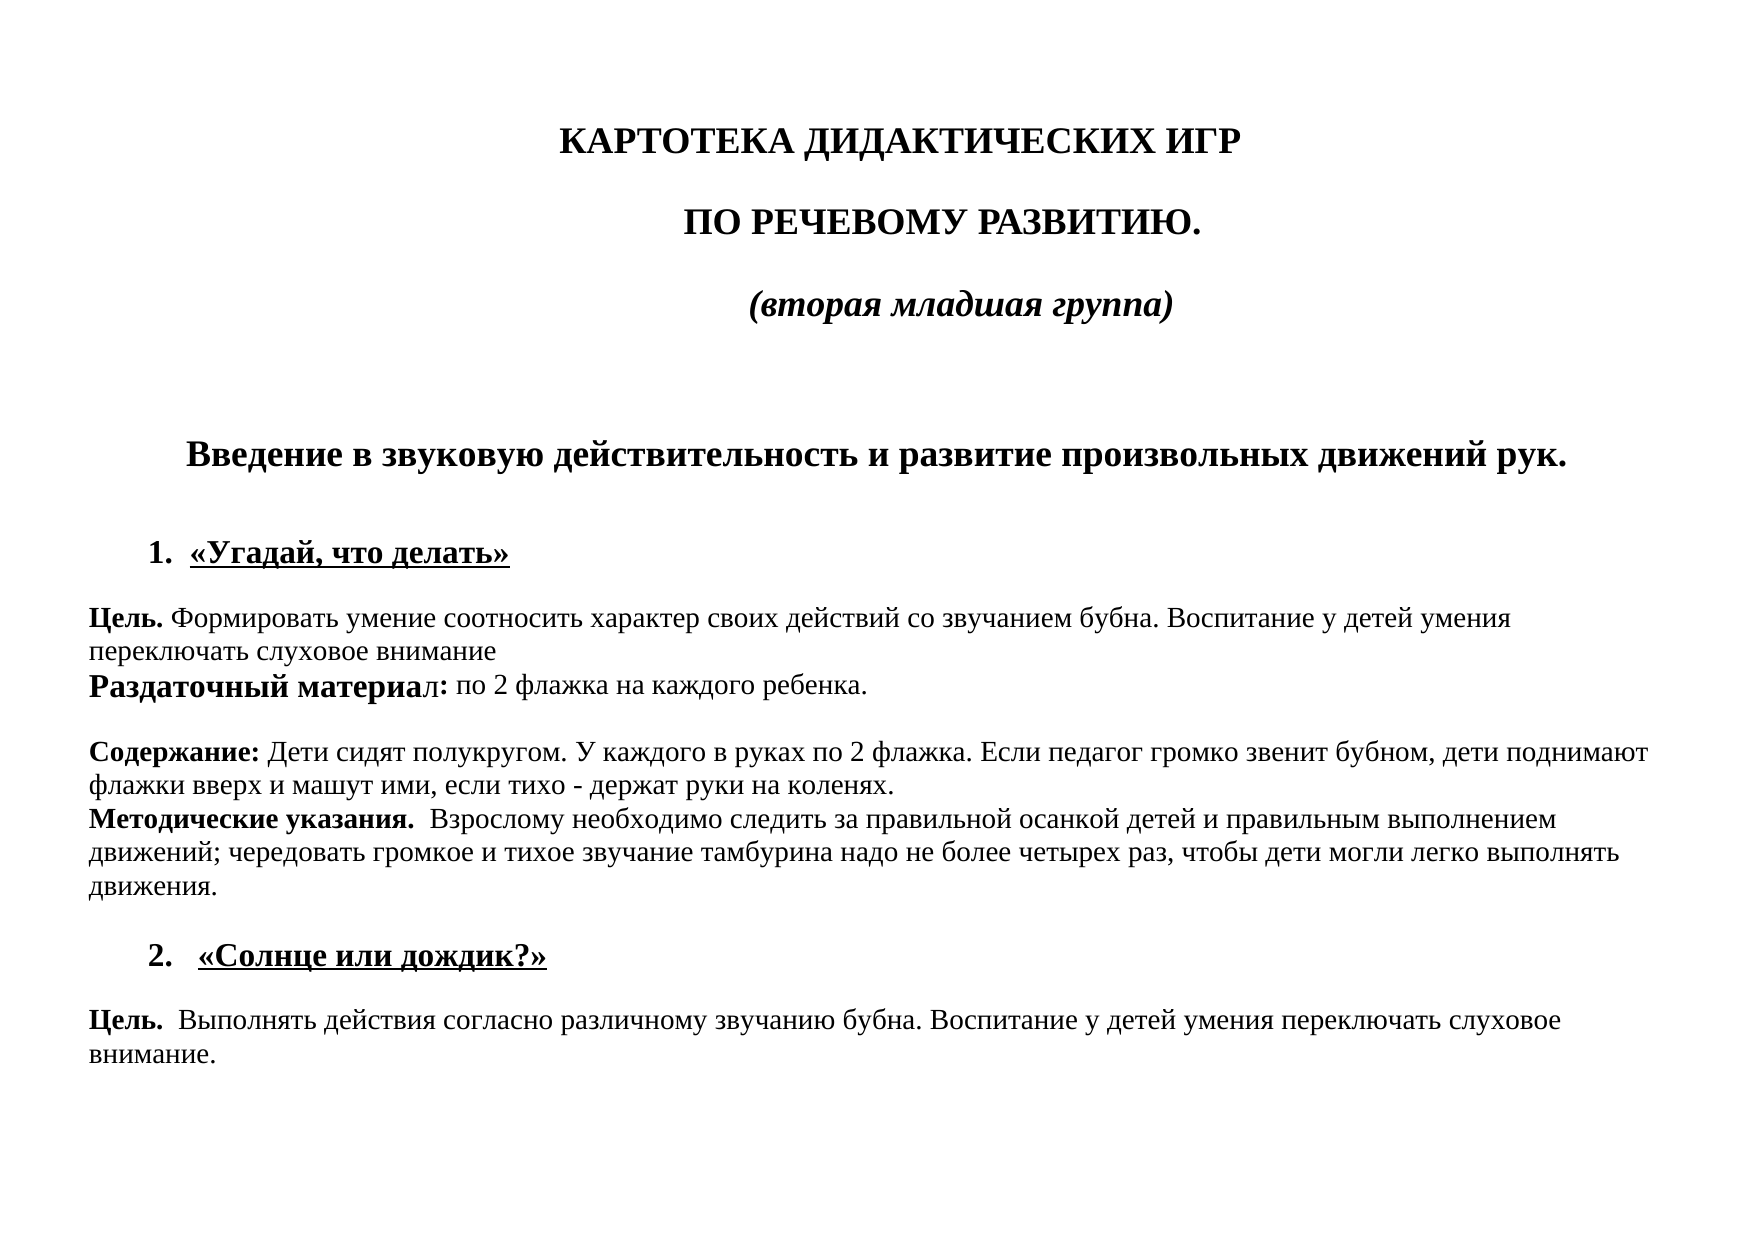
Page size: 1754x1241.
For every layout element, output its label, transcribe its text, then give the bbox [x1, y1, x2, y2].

text Содержание: Дети сидят полукругом. У каждого в руках по 2 флажка. Если педагог громко звенит бубном, дети поднимают флажки вверх и машут ими, если тихо - держат руки на коленях. Методические указания. Взрослому необходимо следить за правильной осанкой детей и правильным выполнением движений; чередовать громкое и тихое звучание тамбурина надо не более четырех раз, чтобы дети могли легко выполнять движения. [89, 734, 1665, 902]
text 1. «Угадай, что делать» [89, 533, 1665, 600]
text 2. «Солнце или дождик?» [89, 935, 1665, 1002]
text по речевому развитию. [89, 199, 1665, 243]
text Цель. Формировать умение соотносить характер своих действий со звучанием бубна. Воспитание у детей умения переключать слуховое внимание [89, 600, 1665, 667]
text КАРТОТЕКА ДИДАКТИЧЕСКИХ ИГР [89, 118, 1665, 161]
text (вторая младшая группа) [89, 281, 1665, 325]
text Введение в звуковую действительность и развитие произвольных движений рук. [89, 431, 1665, 474]
text Раздаточный материал: по 2 флажка на каждого ребенка. [89, 667, 1665, 734]
text Цель. Выполнять действия согласно различному звучанию бубна. Воспитание у детей умения переключать слуховое внимание. [89, 1002, 1665, 1098]
